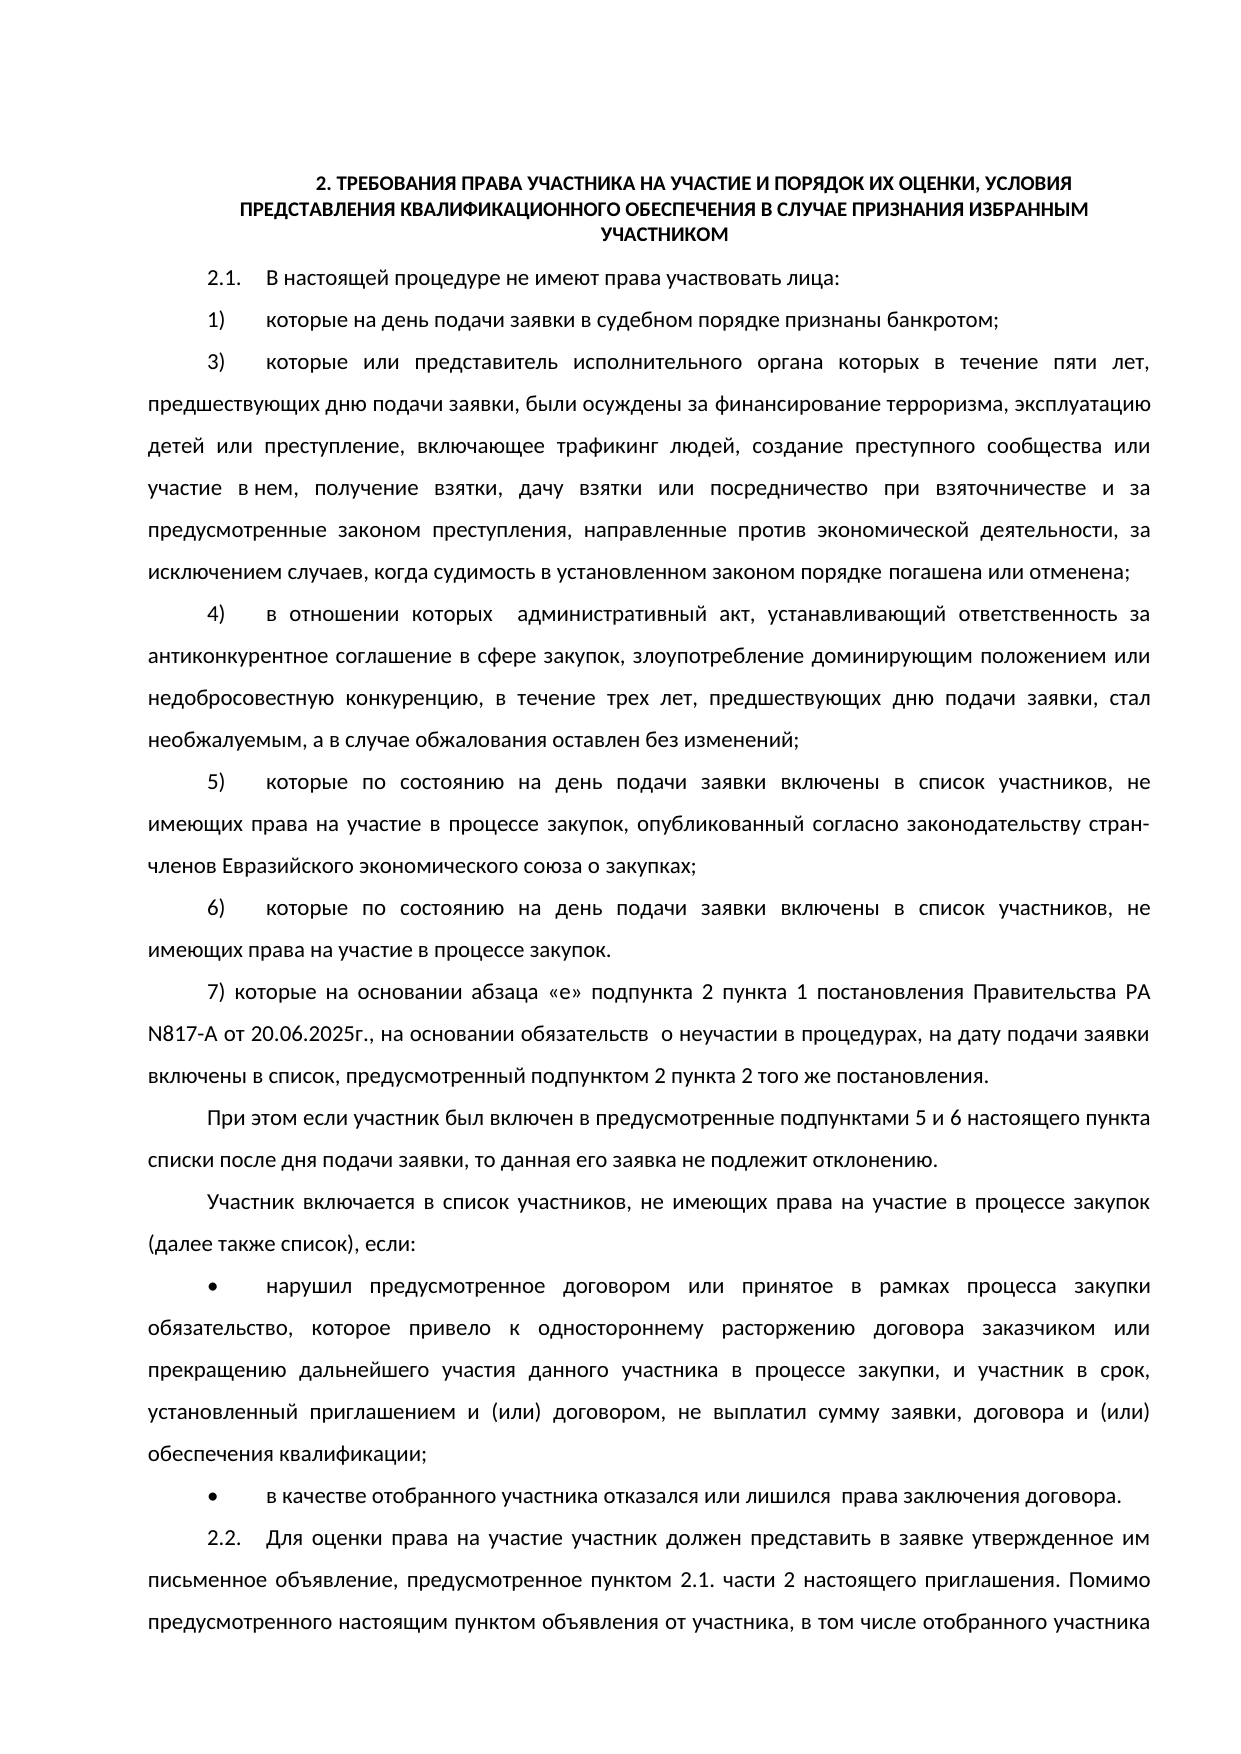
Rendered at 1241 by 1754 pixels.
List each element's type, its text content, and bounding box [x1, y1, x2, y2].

text 6) которые по состоянию на день подачи заявки включены в список участников, не имеющих права на участие в процессе закупок. [148, 893, 1152, 963]
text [148, 1523, 1152, 1635]
text Участник включается в список участников, не имеющих права на участие в процессе закупок (далее также список), если: [148, 1187, 1152, 1257]
text 1) которые на день подачи заявки в судебном порядке признаны банкротом; [148, 306, 1152, 333]
text • нарушил предусмотренное договором или принятое в рамках процесса закупки обязательство, которое привело к одностороннему расторжению договора заказчиком или прекращению дальнейшего участия данного участника в процессе закупки, и участник в срок, установленный приглашением и (или) договором, не выплатил сумму заявки, договора и (или) обеспечения квалификации; [148, 1271, 1152, 1467]
text 4) в отношении которых административный акт, устанавливающий ответственность за антиконкурентное соглашение в сфере закупок, злоупотребление доминирующим положением или недобросовестную конкуренцию, в течение трех лет, предшествующих дню подачи заявки, стал необжалуемым, а в случае обжалования оставлен без изменений; [148, 599, 1152, 753]
text 3) которые или представитель исполнительного органа которых в течение пяти лет, предшествующих дню подачи заявки, были осуждены за финансирование терроризма, эксплуатацию детей или преступление, включающее трафикинг людей, создание преступного сообщества или участие в нем, получение взятки, дачу взятки или посредничество при взяточничестве и за предусмотренные законом преступления, направленные против экономической деятельности, за исключением случаев, когда судимость в установленном законом порядке погашена или отменена; [148, 347, 1152, 585]
text 7) которые на основании абзаца «е» подпункта 2 пункта 1 постановления Правительства РА N817-А от 20.06.2025г., на основании обязательств o неучастии в процедурах, на дату подачи заявки включены в список, предусмотренный подпунктом 2 пункта 2 того же постановления. [148, 977, 1152, 1089]
text 2.1. В настоящей процедуре не имеют права участвовать лица: [148, 263, 1152, 292]
text 5) которые по состоянию на день подачи заявки включены в список участников, не имеющих права на участие в процессе закупок, опубликованный согласно законодательству стран-членов Евразийского экономического союза о закупках; [148, 767, 1152, 879]
text При этом если участник был включен в предусмотренные подпунктами 5 и 6 настоящего пункта списки после дня подачи заявки, то данная его заявка не подлежит отклонению. [148, 1103, 1152, 1173]
text 2. ТРЕБОВАНИЯ ПРАВА УЧАСТНИКА НА УЧАСТИЕ И ПОРЯДОК ИХ ОЦЕНКИ, УСЛОВИЯ ПРЕДСТАВЛЕНИЯ КВАЛИФИКАЦИОННОГО ОБЕСПЕЧЕНИЯ В СЛУЧАЕ ПРИЗНАНИЯ ИЗБРАННЫМ УЧАСТНИКОМ [177, 171, 1152, 247]
text • в качестве отобранного участника отказался или лишился права заключения договора. [148, 1481, 1152, 1509]
